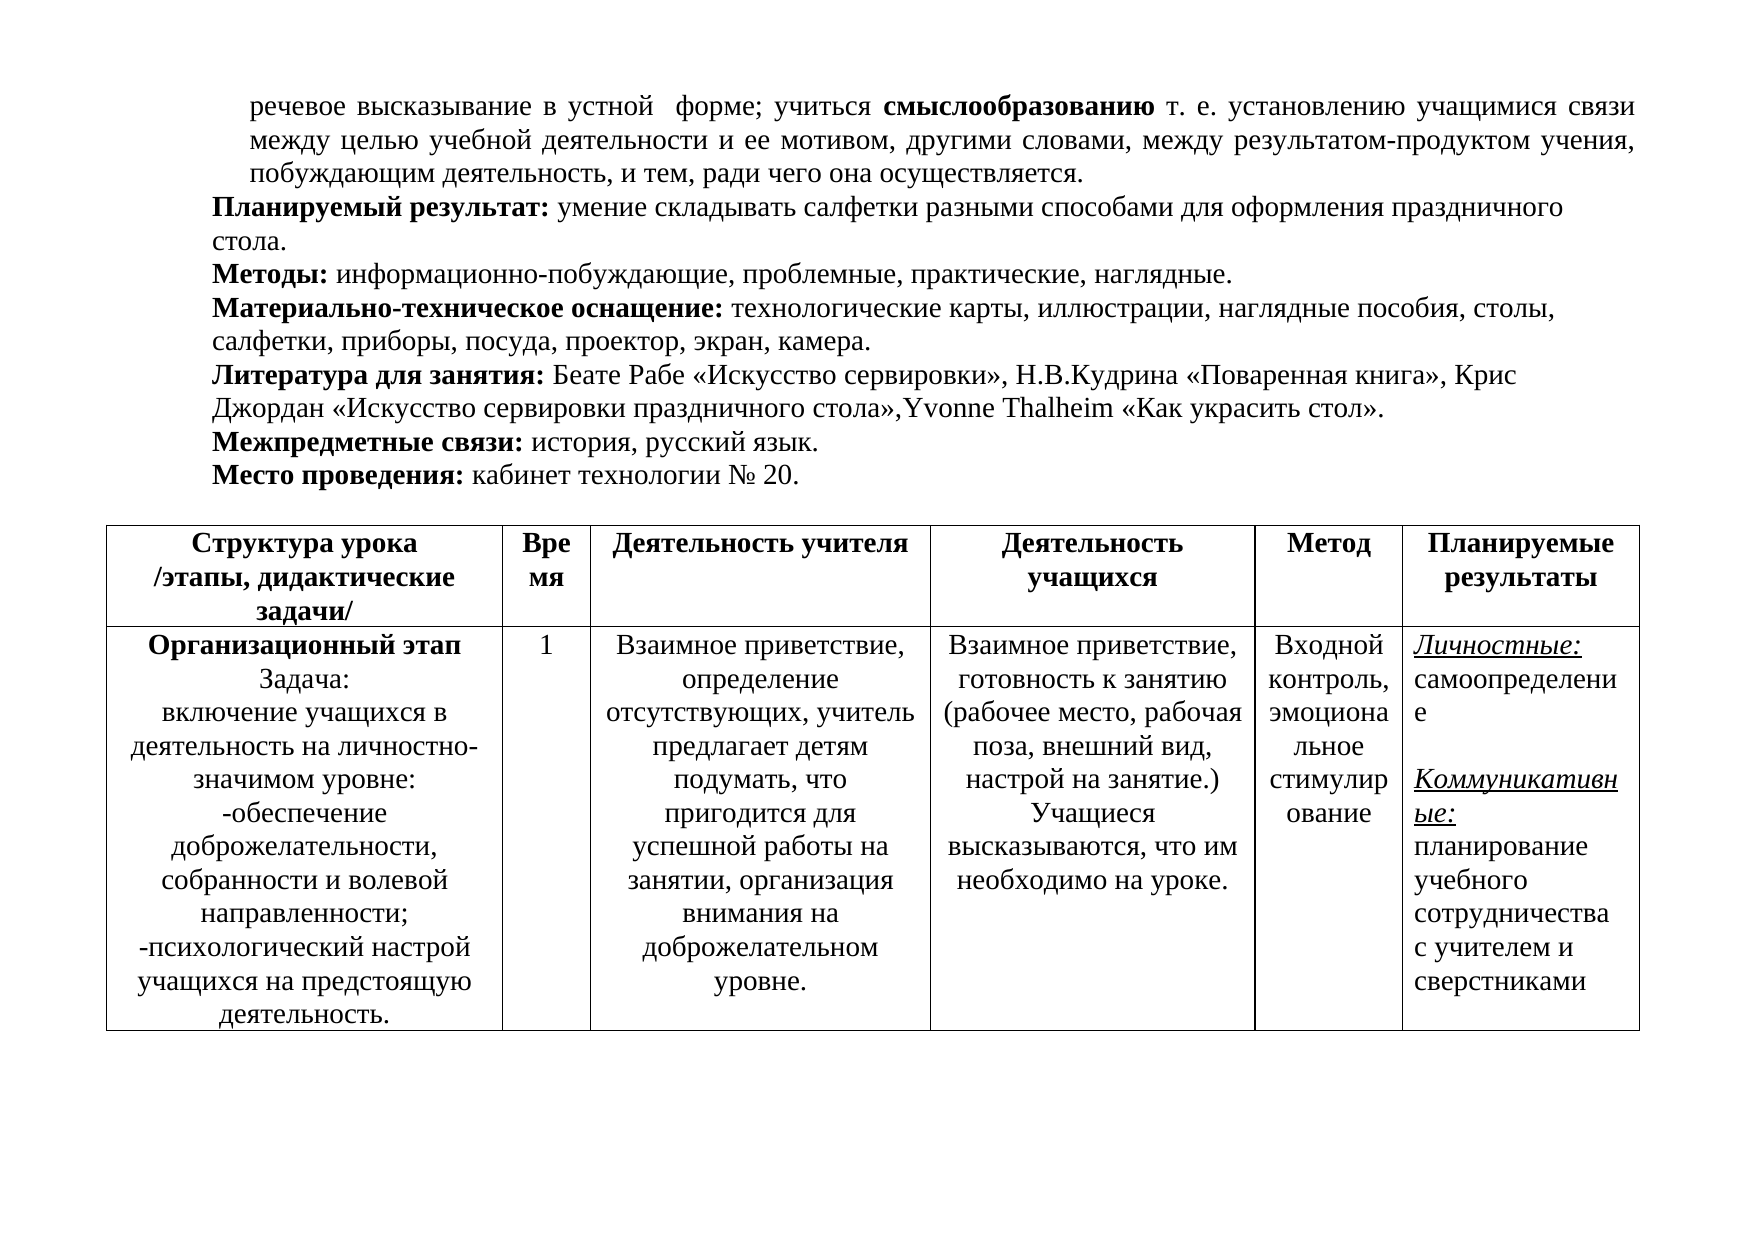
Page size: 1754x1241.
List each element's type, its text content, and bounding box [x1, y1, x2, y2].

text Методы: информационно-побуждающие, проблемные, практические, наглядные. [212, 256, 1636, 290]
table_header Время [503, 526, 590, 626]
table_cell 1 4 3 10 7 10 5 [503, 627, 590, 1030]
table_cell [1403, 627, 1639, 1030]
text Межпредметные связи: история, русский язык. [212, 424, 1636, 457]
table_header Метод [1256, 526, 1402, 626]
table_header Деятельность учителя [591, 526, 930, 626]
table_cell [1256, 627, 1402, 1030]
text Место проведения: кабинет технологии № 20. [212, 457, 1636, 491]
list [212, 88, 1636, 189]
text Планируемый результат: умение складывать салфетки разными способами для оформления праздничного стола. [212, 189, 1636, 256]
text Материально-техническое оснащение: технологические карты, иллюстрации, наглядные пособия, столы, салфетки, приборы, посуда, проектор, экран, камера. [212, 290, 1636, 357]
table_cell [591, 627, 930, 1030]
table_header Планируемые результаты [1403, 526, 1639, 626]
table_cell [931, 627, 1254, 1030]
table_header Деятельность учащихся [931, 526, 1254, 626]
text Литература для занятия: Беате Рабе «Искусство сервировки», Н.В.Кудрина «Поваренная книга», Крис Джордан «Искусство сервировки праздничного стола»,Yvonne Thalheim «Как украсить стол». [212, 357, 1636, 424]
table_header Структура урока /этапы, дидактические задачи/ [107, 526, 502, 626]
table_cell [107, 627, 502, 1030]
